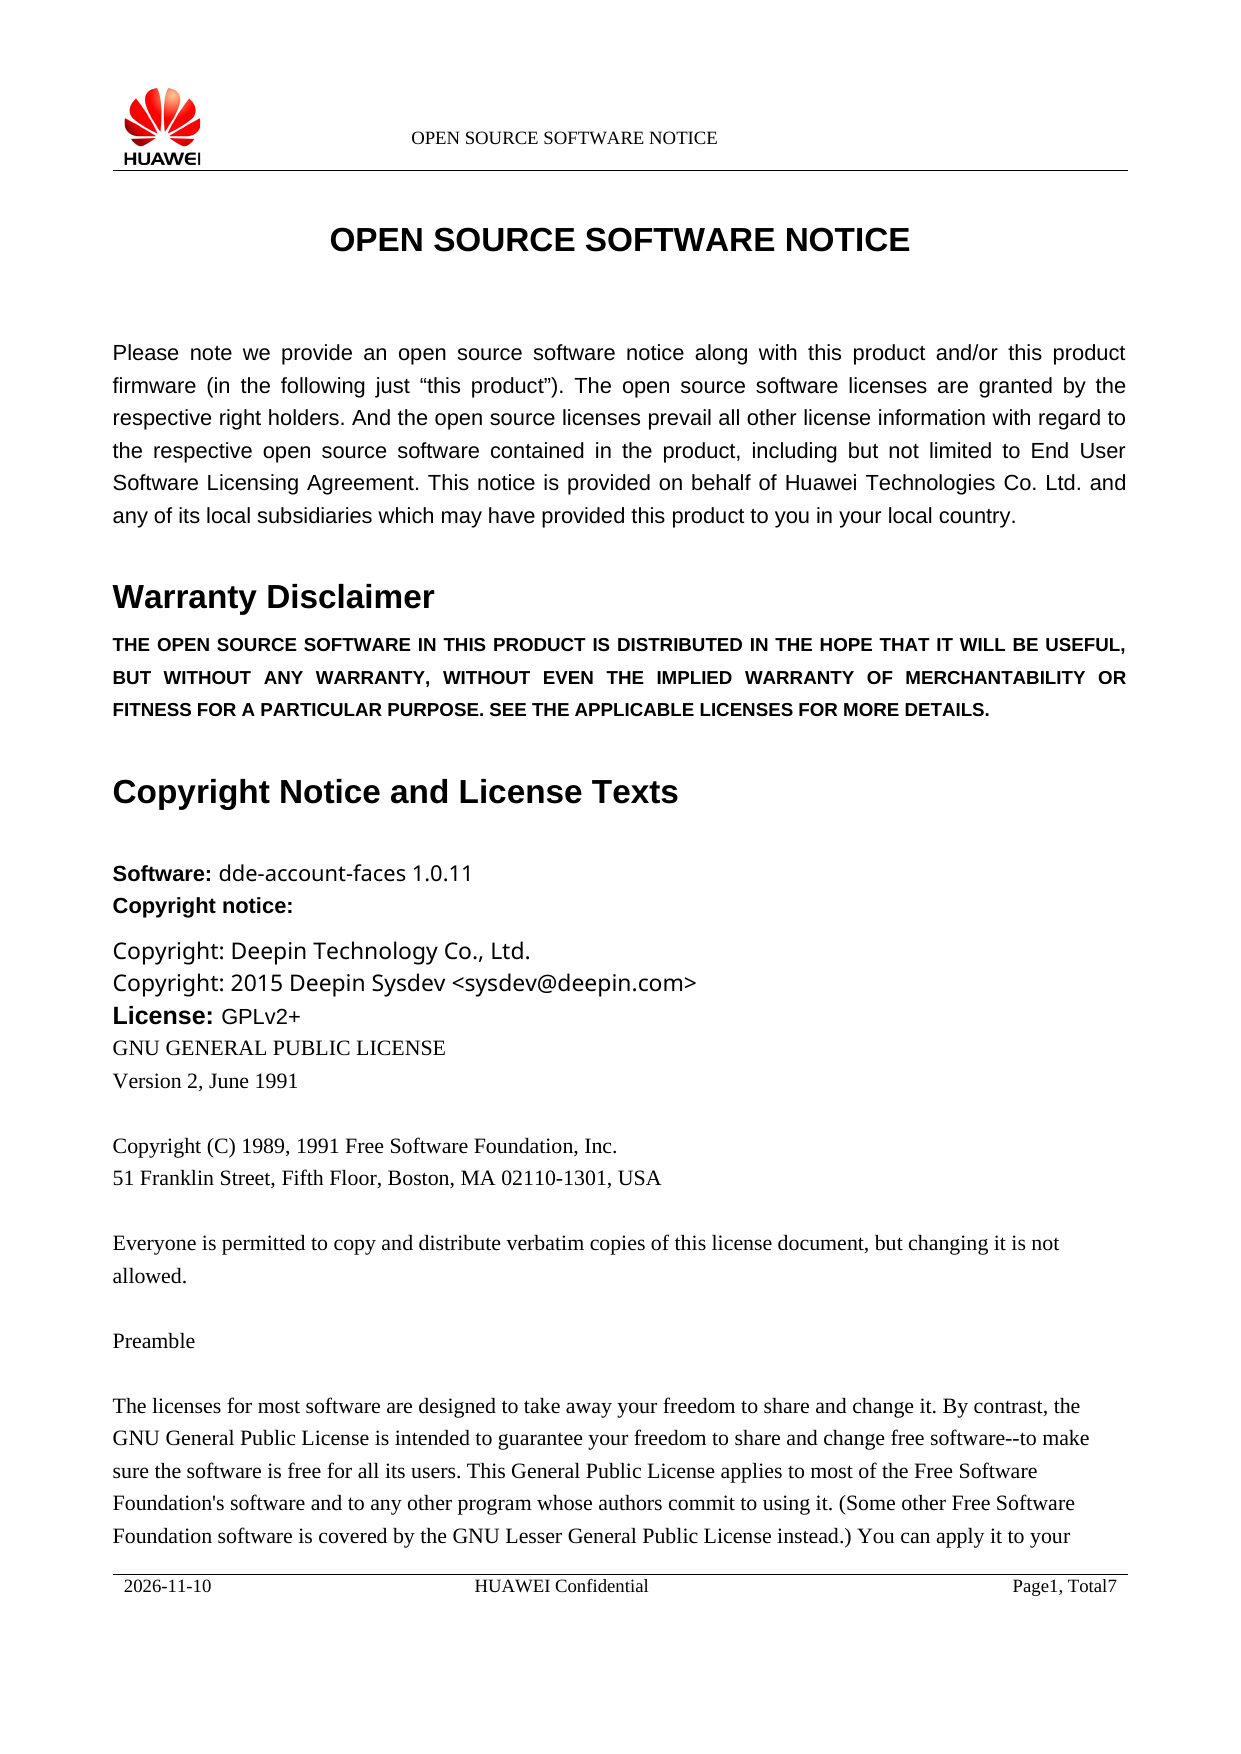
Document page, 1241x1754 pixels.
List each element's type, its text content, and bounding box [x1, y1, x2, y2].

text OPEN SOURCE SOFTWARE NOTICE [112, 206, 1128, 271]
text Warranty Disclaimer [112, 564, 1128, 629]
text Copyright notice: [112, 889, 1128, 921]
title Software: dde-account-faces 1.0.11 [112, 856, 1128, 889]
text Please note we provide an open source software notice along with this product and/or this product firmware (in the following just “this product”). The open source software licenses are granted by the respective right holders. And the open source licenses prevail all other license information with regard to the respective open source software contained in the product, including but not limited to End User Software Licensing Agreement. This notice is provided on behalf of Huawei Technologies Co. Ltd. and any of its local subsidiaries which may have provided this product to you in your local country. [112, 336, 1128, 531]
text Copyright Notice and License Texts [112, 759, 1128, 824]
picture [124, 88, 201, 165]
text Copyright: Deepin Technology Co., Ltd. [112, 934, 1128, 966]
text License: GPLv2+ [112, 999, 1128, 1031]
text The open source software in this product is distributed in the hope that it will be useful, but WITHOUT ANY WARRANTY, without even the implied warranty of MERCHANTABILITY or FITNESS FOR A PARTICULAR PURPOSE. See the applicable licenses for more details. [112, 629, 1128, 726]
text Copyright: 2015 Deepin Sysdev <sysdev@deepin.com> [112, 966, 1128, 999]
